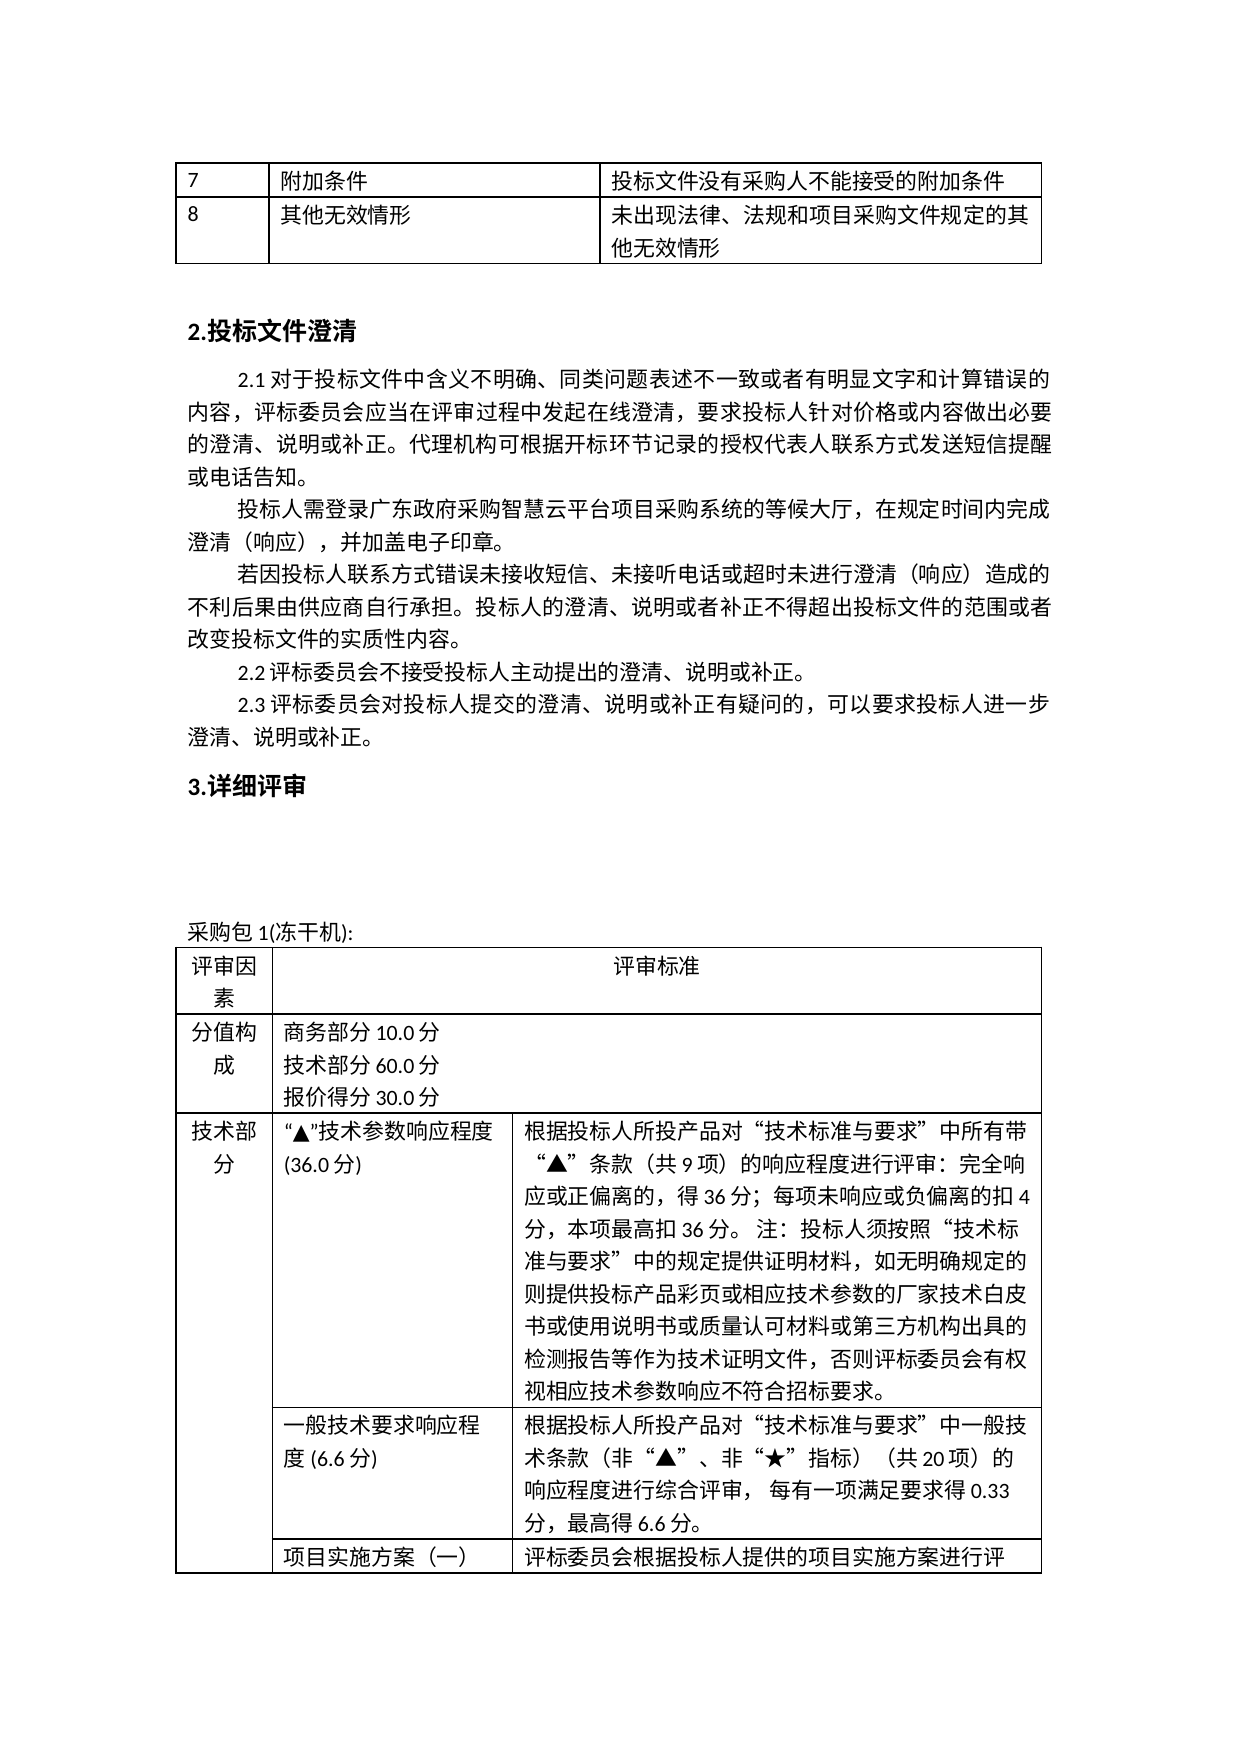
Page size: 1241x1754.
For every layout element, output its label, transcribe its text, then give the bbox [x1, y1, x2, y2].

text 2.2评标委员会不接受投标人主动提出的澄清、说明或补正。 [187, 654, 1053, 687]
table_cell 8 [177, 198, 268, 263]
text 采购包1(冻干机): [187, 914, 1053, 947]
table_cell 其他无效情形 [270, 198, 599, 263]
table_header 评审标准 [273, 948, 1041, 1013]
table_cell 投标文件没有采购人不能接受的附加条件 [601, 164, 1041, 196]
table_cell 未出现法律、法规和项目采购文件规定的其他无效情形 [601, 198, 1041, 263]
table_cell 附加条件 [270, 164, 599, 196]
text 2.1对于投标文件中含义不明确、同类问题表述不一致或者有明显文字和计算错误的内容，评标委员会应当在评审过程中发起在线澄清，要求投标人针对价格或内容做出必要的澄清、说明或补正。代理机构可根据开标环节记录的授权代表人联系方式发送短信提醒或电话告知。 [187, 362, 1053, 492]
text 2.投标文件澄清 [187, 297, 1053, 362]
table_header 评审因素 [177, 948, 272, 1013]
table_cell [513, 1540, 1041, 1572]
table_cell 根据投标人所投产品对“技术标准与要求”中所有带“▲”条款（共9项）的响应程度进行评审：完全响应或正偏离的，得36分；每项未响应或负偏离的扣4分，本项最高扣36分。 注：投标人须按照“技术标准与要求”中的规定提供证明材料，如无明确规定的则提供投标产品彩页或相应技术参数的厂家技术白皮书或使用说明书或质量认可材料或第三方机构出具的检测报告等作为技术证明文件，否则评标委员会有权视相应技术参数响应不符合招标要求。 [513, 1114, 1041, 1406]
table_cell 根据投标人所投产品对“技术标准与要求”中一般技术条款（非“▲”、非“★”指标）（共20项）的响应程度进行综合评审， 每有一项满足要求得0.33分，最高得6.6分。 [513, 1408, 1041, 1538]
table_cell 7 [177, 164, 268, 196]
text 若因投标人联系方式错误未接收短信、未接听电话或超时未进行澄清（响应）造成的不利后果由供应商自行承担。投标人的澄清、说明或者补正不得超出投标文件的范围或者改变投标文件的实质性内容。 [187, 557, 1053, 654]
table_cell 一般技术要求响应程度 (6.6分) [273, 1408, 512, 1538]
table_cell 技术部分 [177, 1114, 272, 1572]
table_cell “▲”技术参数响应程度 (36.0分) [273, 1114, 512, 1406]
text 2.3评标委员会对投标人提交的澄清、说明或补正有疑问的，可以要求投标人进一步澄清、说明或补正。 [187, 687, 1053, 752]
table_cell 分值构成 [177, 1015, 272, 1112]
text 3.详细评审 [187, 752, 1053, 817]
table_cell 商务部分10.0分 技术部分60.0分 报价得分30.0分 [273, 1015, 1041, 1112]
text 投标人需登录广东政府采购智慧云平台项目采购系统的等候大厅，在规定时间内完成澄清（响应），并加盖电子印章。 [187, 492, 1053, 557]
table_cell 项目实施方案（一） (2.0分) [273, 1540, 512, 1572]
